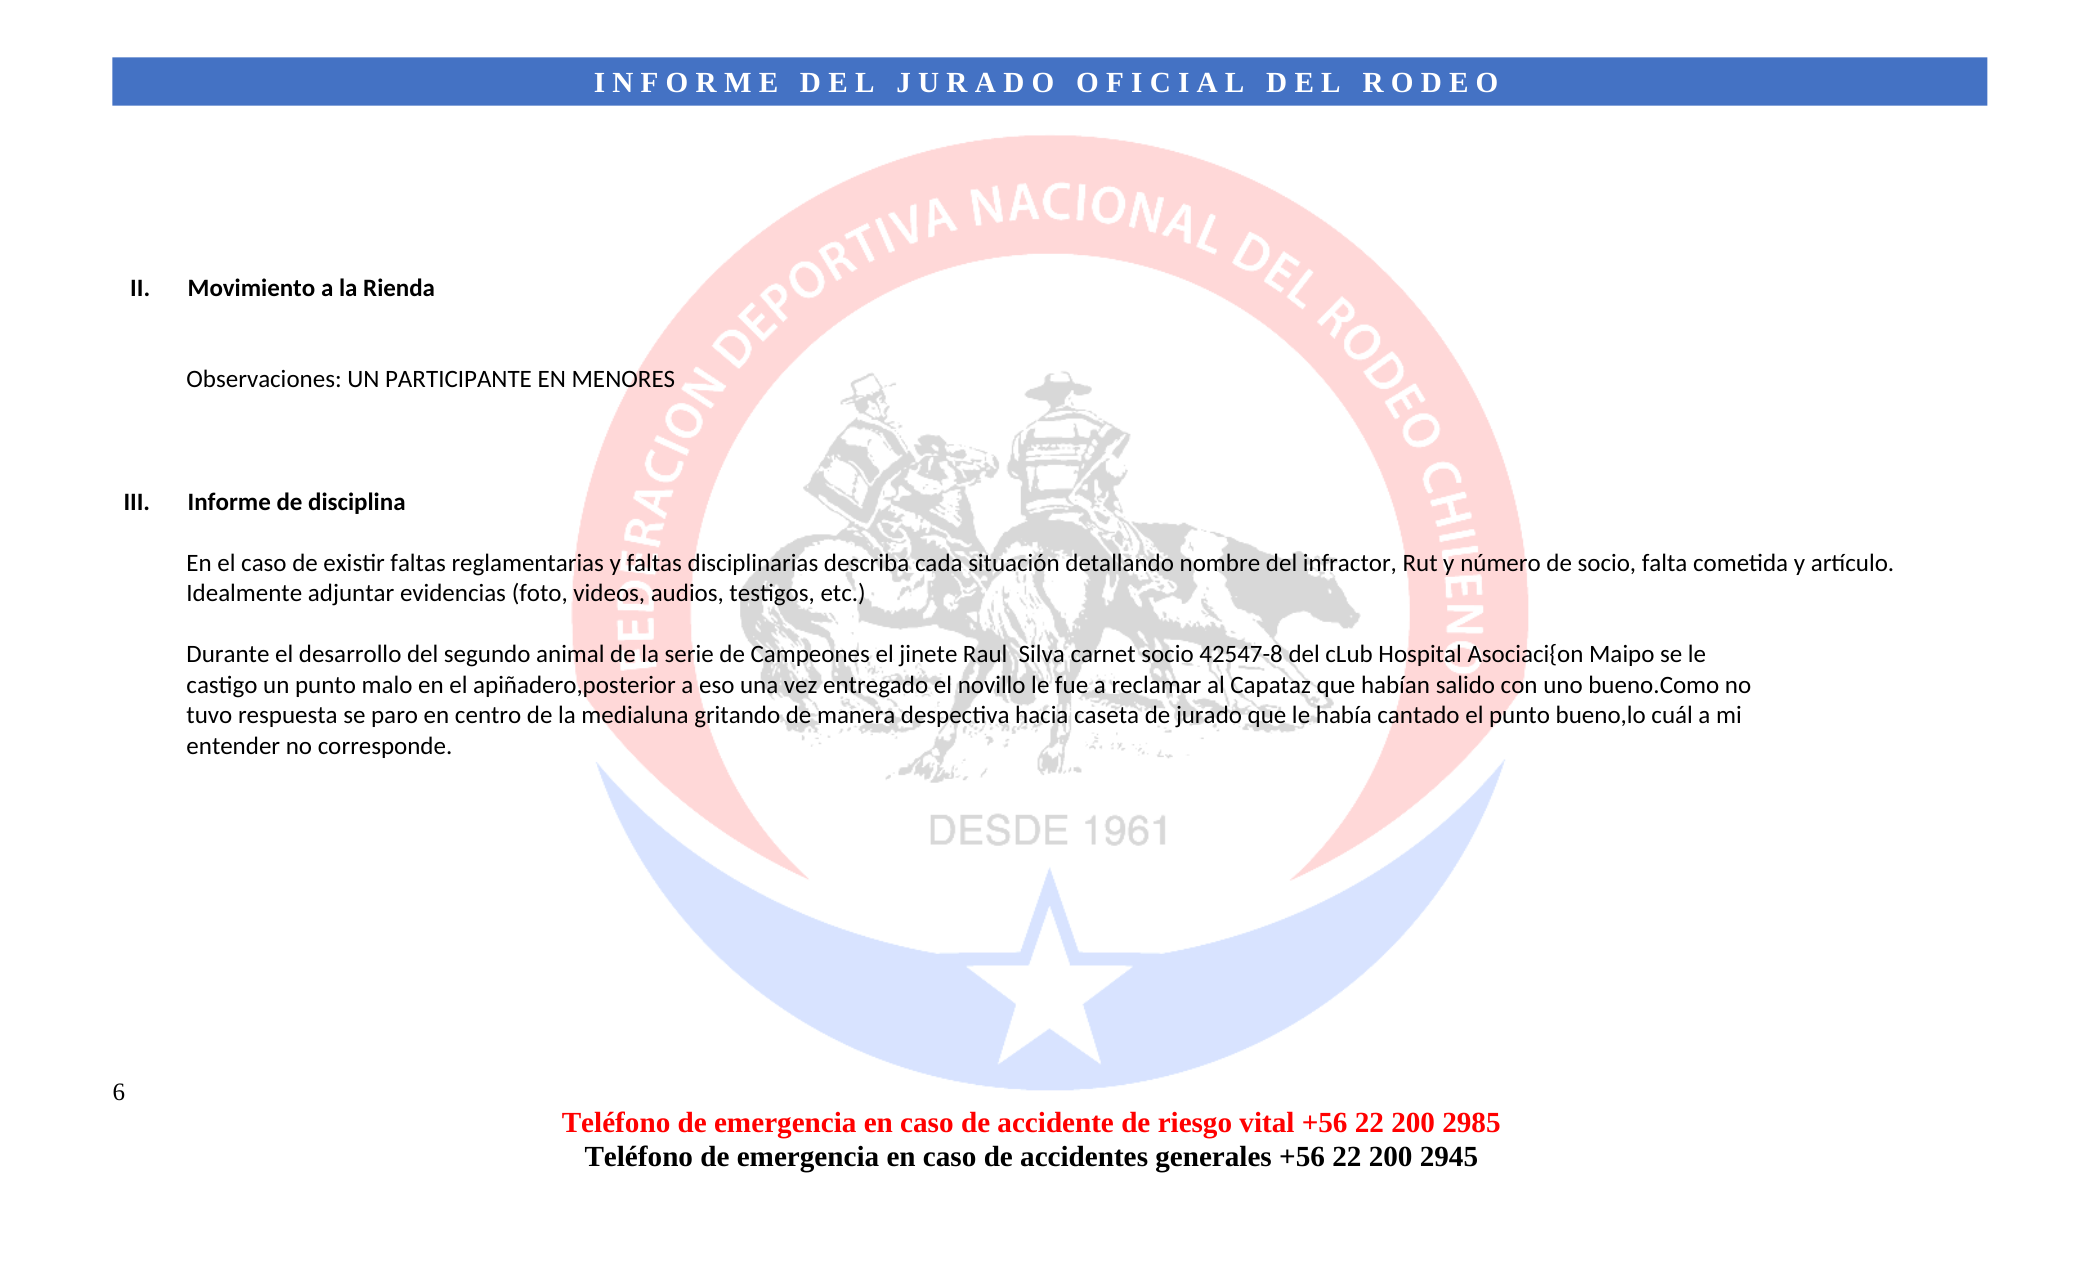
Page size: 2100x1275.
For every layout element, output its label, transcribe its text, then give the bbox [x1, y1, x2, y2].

list Informe de disciplina [150, 486, 1781, 516]
text En el caso de existir faltas reglamentarias y faltas disciplinarias describa cada situación detallando nombre del infractor, Rut y número de socio, falta cometida y artículo. Idealmente adjuntar evidencias (foto, videos, audios, testigos, etc.) [186, 547, 1928, 608]
list Movimiento a la Rienda [150, 272, 1781, 303]
text Durante el desarrollo del segundo animal de la serie de Campeones el jinete Raul Silva carnet socio 42547-8 del cLub Hospital Asociaci{on Maipo se le castigo un punto malo en el apiñadero,posterior a eso una vez entregado el novillo le fue a reclamar al Capataz que habían salido con uno bueno.Como no tuvo respuesta se paro en centro de la medialuna gritando de manera despectiva hacia caseta de jurado que le había cantado el punto bueno,lo cuál a mi entender no corresponde. [186, 638, 1781, 760]
text Observaciones: UN PARTICIPANTE EN MENORES [186, 364, 1781, 394]
